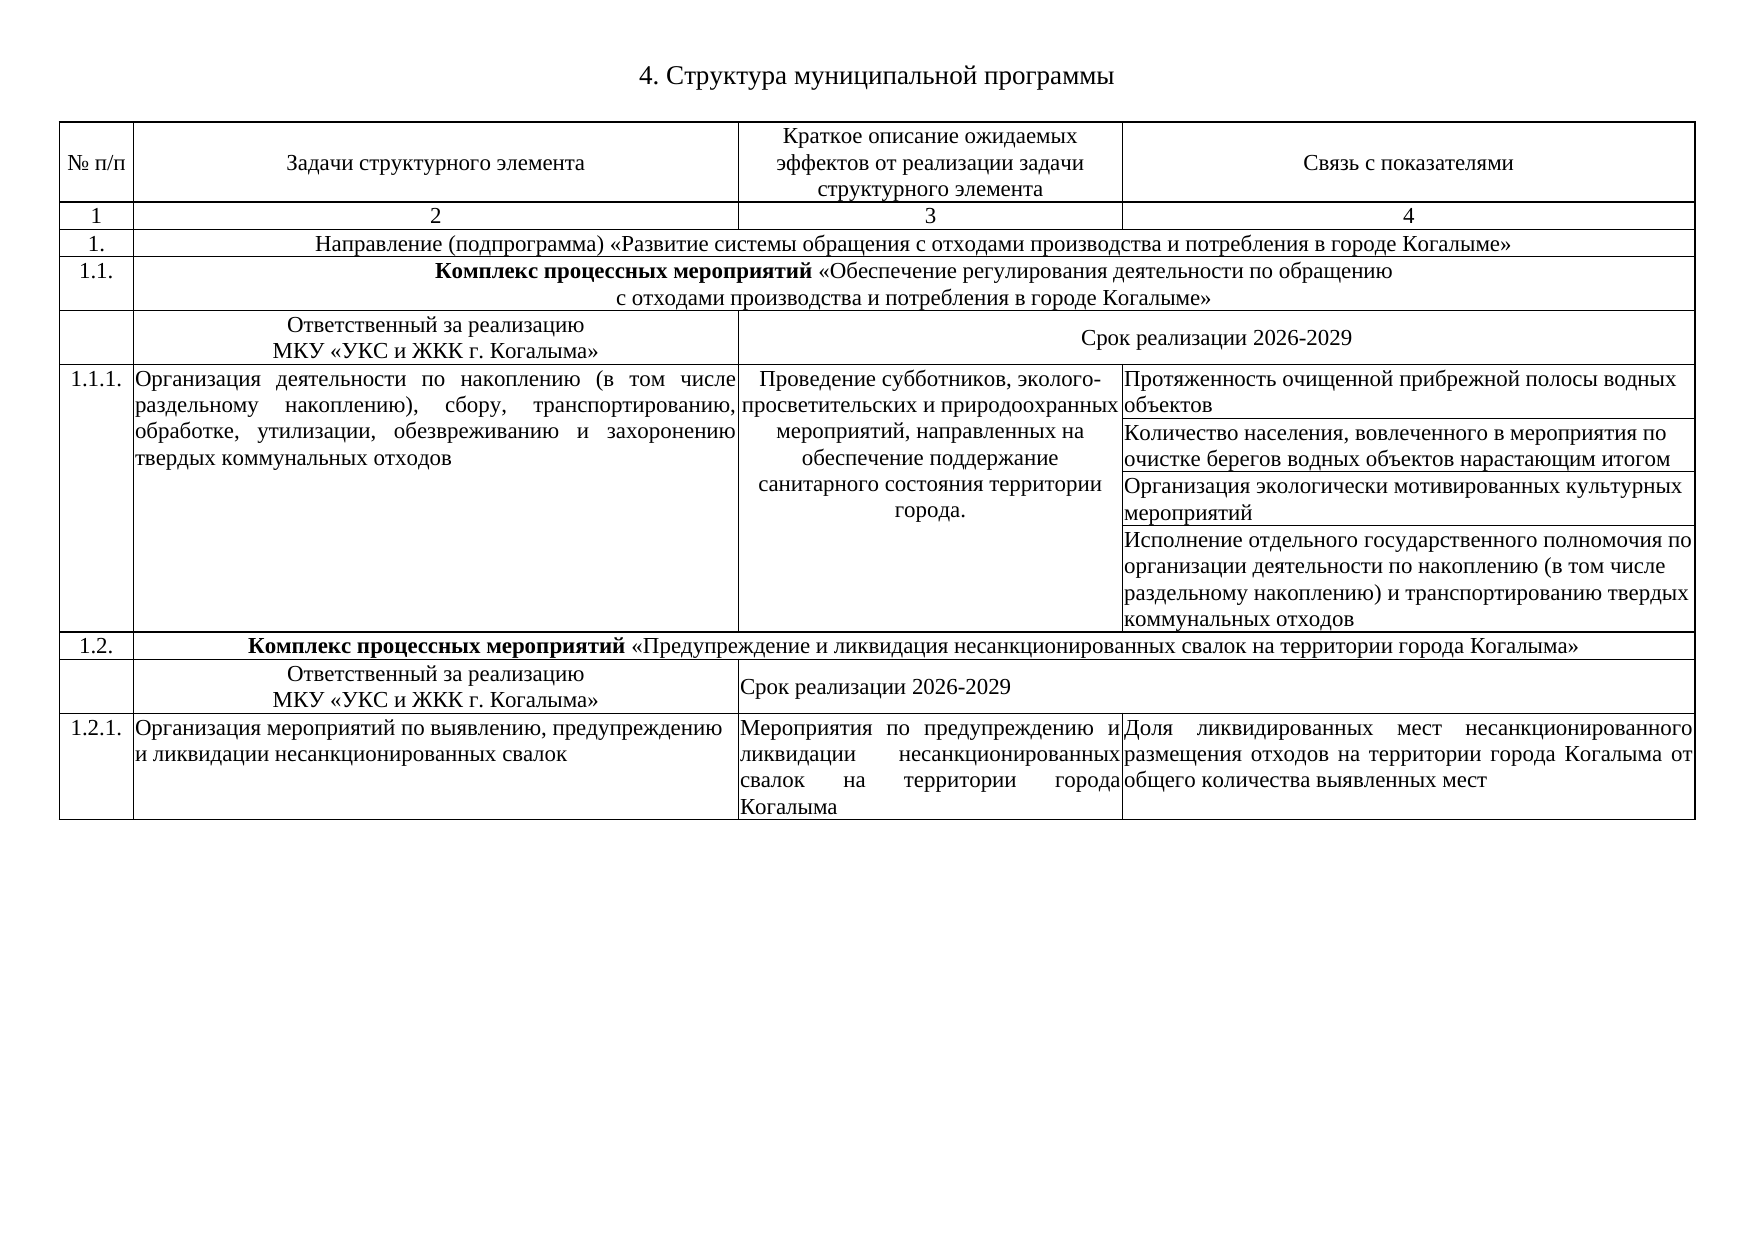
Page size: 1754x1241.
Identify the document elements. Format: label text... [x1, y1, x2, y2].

table_cell 4 [1123, 203, 1694, 229]
table_cell Комплекс процессных мероприятий «Обеспечение регулирования деятельности по обращению с отходами производства и потребления в городе Когалыме» [134, 257, 1694, 310]
table_cell 3 [739, 203, 1122, 229]
table_cell Доля ликвидированных мест несанкционированного размещения отходов на территории города Когалыма от общего количества выявленных мест [1123, 714, 1694, 819]
table_cell Исполнение отдельного государственного полномочия по организации деятельности по накоплению (в том числе раздельному накоплению) и транспортированию твердых коммунальных отходов [1123, 526, 1694, 631]
table_cell 1.2. [60, 633, 133, 659]
table_cell Количество населения, вовлеченного в мероприятия по очистке берегов водных объектов нарастающим итогом [1123, 419, 1694, 471]
table_cell Организация экологически мотивированных культурных мероприятий [1123, 472, 1694, 525]
table_cell 1.1. [60, 257, 133, 310]
table_cell Срок реализации 2026-2029 [739, 660, 1694, 713]
table_cell Проведение субботников, эколого-просветительских и природоохранных мероприятий, направленных на обеспечение поддержание санитарного состояния территории города. [739, 365, 1122, 631]
table_cell Организация мероприятий по выявлению, предупреждению и ликвидации несанкционированных свалок [134, 714, 738, 819]
table_cell Протяженность очищенной прибрежной полосы водных объектов [1123, 365, 1694, 417]
table_header Краткое описание ожидаемых эффектов от реализации задачи структурного элемента [739, 123, 1122, 201]
table_cell Ответственный за реализацию МКУ «УКС и ЖКК г. Когалыма» [134, 660, 738, 713]
table_header Задачи структурного элемента [134, 123, 738, 201]
table_cell Срок реализации 2026-2029 [739, 311, 1694, 364]
table_cell Ответственный за реализацию МКУ «УКС и ЖКК г. Когалыма» [134, 311, 738, 364]
table_header № п/п [60, 123, 133, 201]
text 4. Структура муниципальной программы [59, 59, 1695, 90]
table_cell 2 [134, 203, 738, 229]
table_cell 1. [60, 230, 133, 256]
table_cell Мероприятия по предупреждению и ликвидации несанкционированных свалок на территории города Когалыма [739, 714, 1122, 819]
table_header Связь с показателями [1123, 123, 1694, 201]
table_cell 1.2.1. [60, 714, 133, 819]
table_cell [60, 311, 133, 364]
table_cell 1 [60, 203, 133, 229]
table_cell Организация деятельности по накоплению (в том числе раздельному накоплению), сбору, транспортированию, обработке, утилизации, обезвреживанию и захоронению твердых коммунальных отходов [134, 365, 738, 631]
table_cell Направление (подпрограмма) «Развитие системы обращения с отходами производства и потребления в городе Когалыме» [134, 230, 1694, 256]
table_cell Комплекс процессных мероприятий «Предупреждение и ликвидация несанкционированных свалок на территории города Когалыма» [134, 633, 1694, 659]
table_cell 1.1.1. [60, 365, 133, 631]
table_cell [60, 660, 133, 713]
